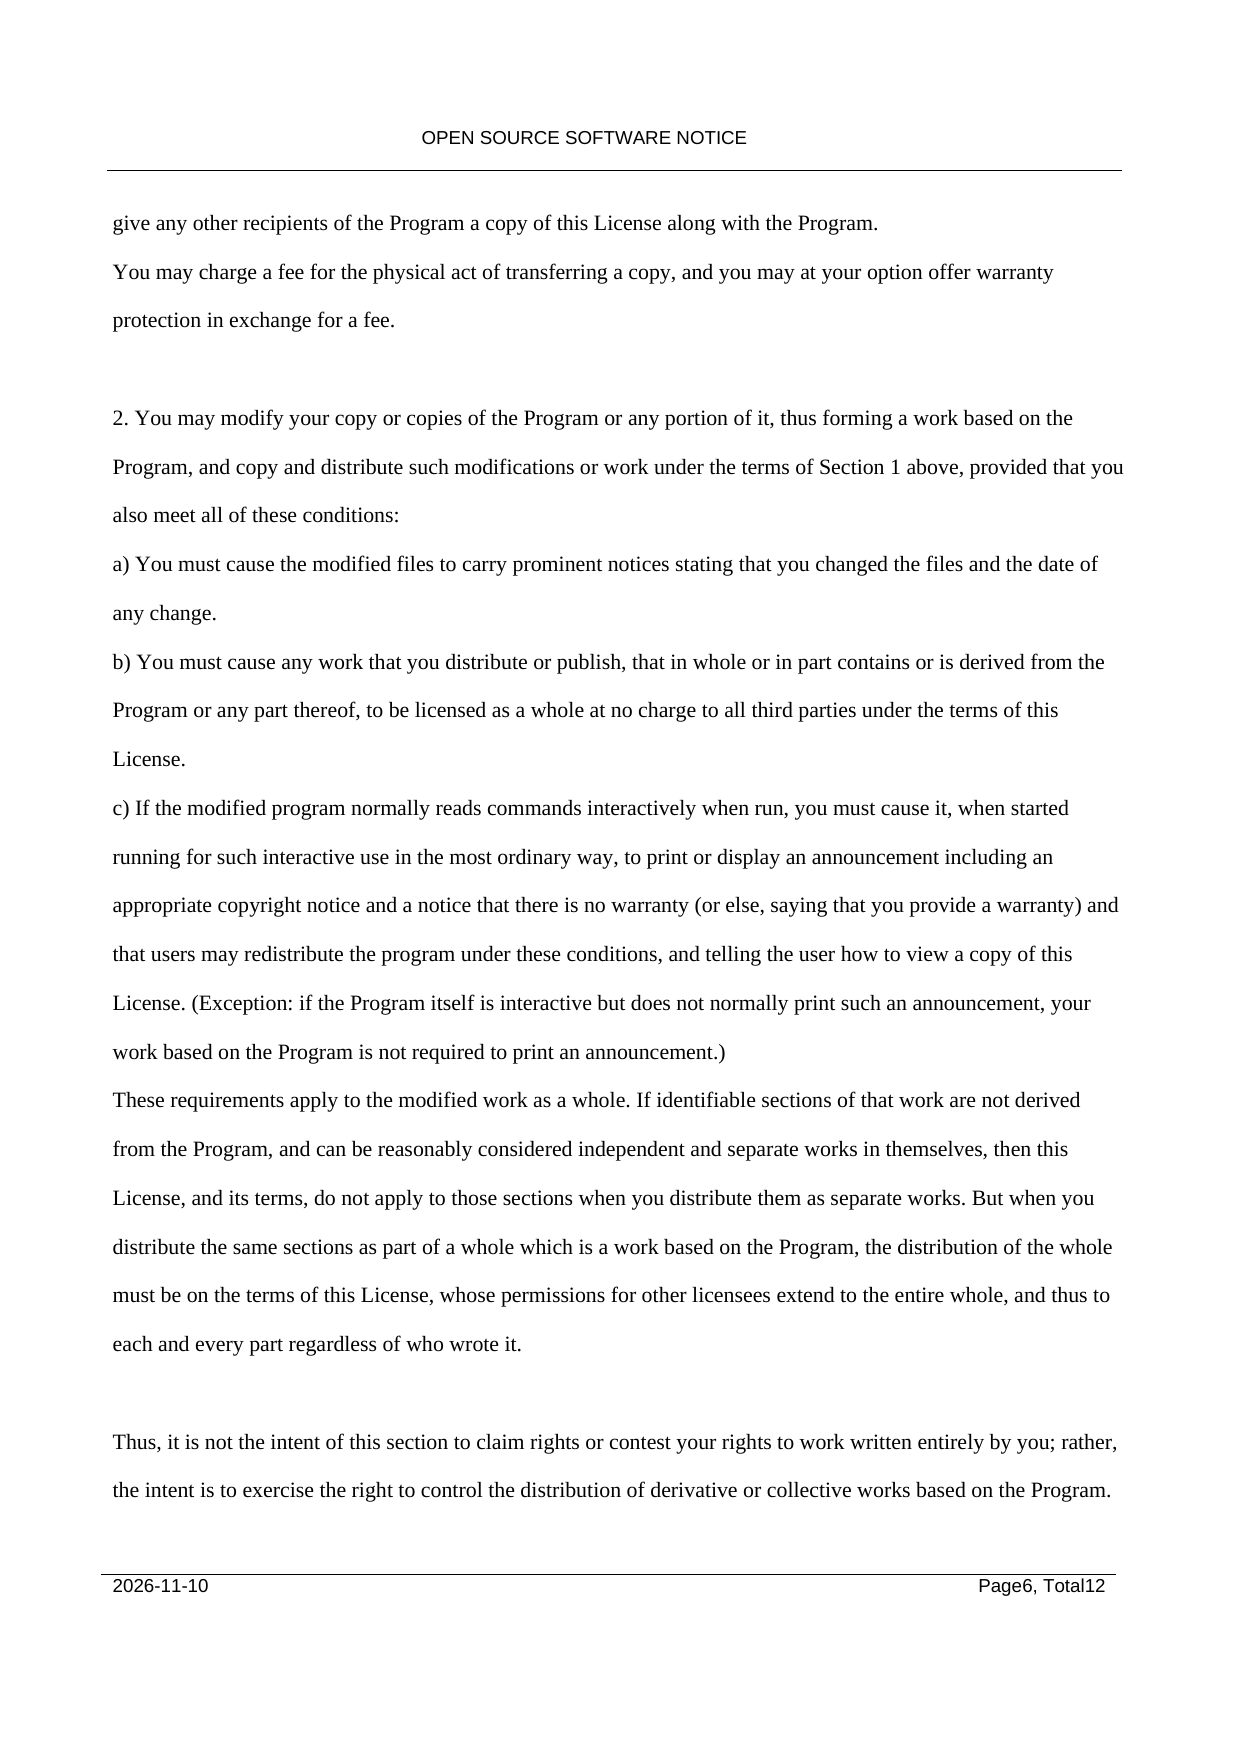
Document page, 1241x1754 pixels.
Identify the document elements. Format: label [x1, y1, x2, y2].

text [112, 206, 1128, 1506]
